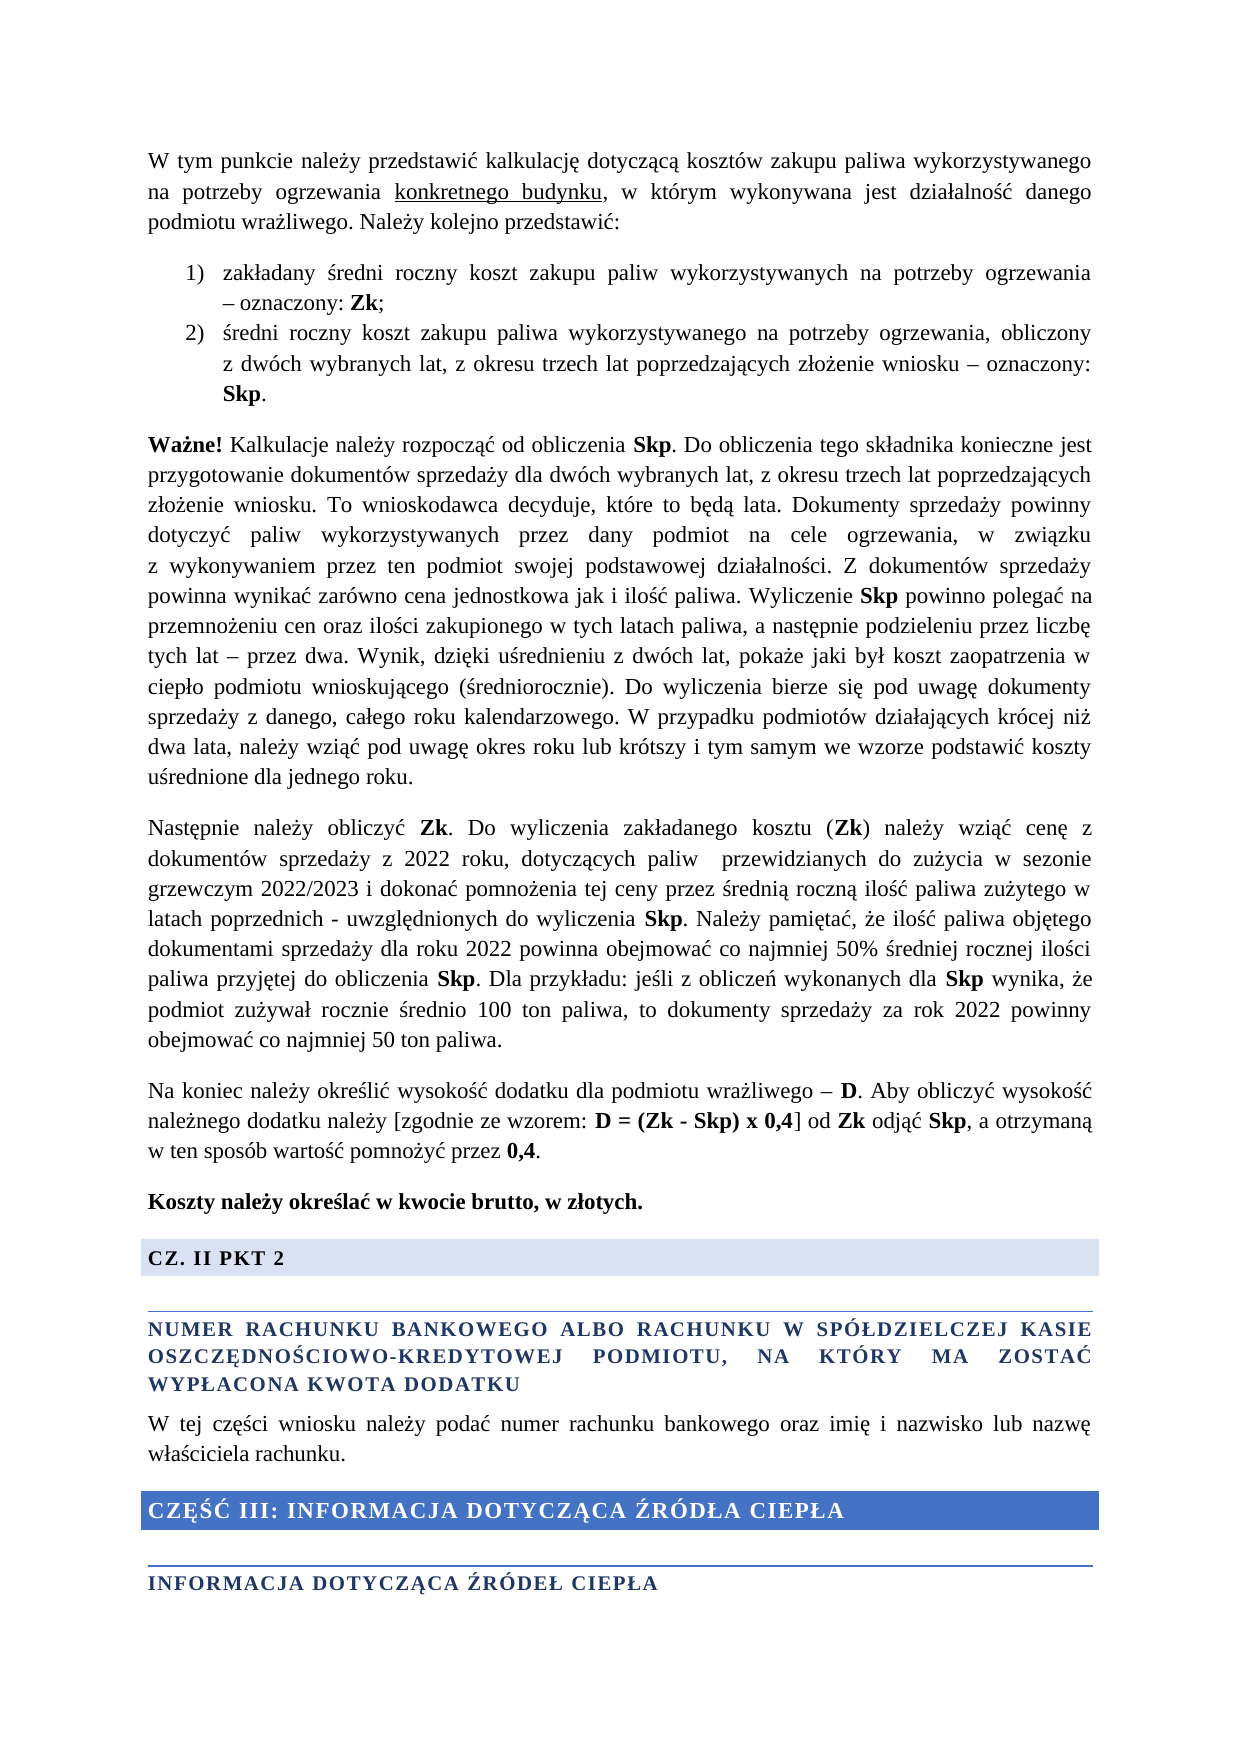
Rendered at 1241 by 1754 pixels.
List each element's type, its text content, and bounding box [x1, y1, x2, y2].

text Następnie należy obliczyć Zk. Do wyliczenia zakładanego kosztu (Zk) należy wziąć cenę z dokumentów sprzedaży z 2022 roku, dotyczących paliw przewidzianych do zużycia w sezonie grzewczym 2022/2023 i dokonać pomnożenia tej ceny przez średnią roczną ilość paliwa zużytego w latach poprzednich - uwzględnionych do wyliczenia Skp. Należy pamiętać, że ilość paliwa objętego dokumentami sprzedaży dla roku 2022 powinna obejmować co najmniej 50% średniej rocznej ilości paliwa przyjętej do obliczenia Skp. Dla przykładu: jeśli z obliczeń wykonanych dla Skp wynika, że podmiot zużywał rocznie średnio 100 ton paliwa, to dokumenty sprzedaży za rok 2022 powinny obejmować co najmniej 50 ton paliwa. [148, 814, 1093, 1052]
subtitle CZ. II PKT 2 [148, 1246, 1093, 1270]
text W tym punkcie należy przedstawić kalkulację dotyczącą kosztów zakupu paliwa wykorzystywanego na potrzeby ogrzewania konkretnego budynku, w którym wykonywana jest działalność danego podmiotu wrażliwego. Należy kolejno przedstawić: [148, 148, 1093, 234]
text W tej części wniosku należy podać numer rachunku bankowego oraz imię i nazwisko lub nazwę właściciela rachunku. [148, 1410, 1093, 1466]
subtitle NUMER RACHUNKU BANKOWEGO ALBO RACHUNKU W SPÓŁDZIELCZEJ KASIE OSZCZĘDNOŚCIOWO-KREDYTOWEJ PODMIOTU, NA KTÓRY MA ZOSTAĆ WYPŁACONA KWOTA DODATKU [148, 1312, 1093, 1396]
text Koszty należy określać w kwocie brutto, w złotych. [148, 1188, 1093, 1215]
list średni roczny koszt zakupu paliwa wykorzystywanego na potrzeby ogrzewania, obliczony z dwóch wybranych lat, z okresu trzech lat poprzedzających złożenie wniosku – oznaczony: Skp. [185, 319, 1093, 406]
text Na koniec należy określić wysokość dodatku dla podmiotu wrażliwego – D. Aby obliczyć wysokość należnego dodatku należy [zgodnie ze wzorem: D = (Zk - Skp) x 0,4] od Zk odjąć Skp, a otrzymaną w ten sposób wartość pomnożyć przez 0,4. [148, 1077, 1093, 1164]
text Ważne! Kalkulacje należy rozpocząć od obliczenia Skp. Do obliczenia tego składnika konieczne jest przygotowanie dokumentów sprzedaży dla dwóch wybranych lat, z okresu trzech lat poprzedzających złożenie wniosku. To wnioskodawca decyduje, które to będą lata. Dokumenty sprzedaży powinny dotyczyć paliw wykorzystywanych przez dany podmiot na cele ogrzewania, w związku z wykonywaniem przez ten podmiot swojej podstawowej działalności. Z dokumentów sprzedaży powinna wynikać zarówno cena jednostkowa jak i ilość paliwa. Wyliczenie Skp powinno polegać na przemnożeniu cen oraz ilości zakupionego w tych latach paliwa, a następnie podzieleniu przez liczbę tych lat – przez dwa. Wynik, dzięki uśrednieniu z dwóch lat, pokaże jaki był koszt zaopatrzenia w ciepło podmiotu wnioskującego (średniorocznie). Do wyliczenia bierze się pod uwagę dokumenty sprzedaży z danego, całego roku kalendarzowego. W przypadku podmiotów działających krócej niż dwa lata, należy wziąć pod uwagę okres roku lub krótszy i tym samym we wzorze podstawić koszty uśrednione dla jednego roku. [148, 431, 1093, 790]
text CZĘŚĆ III: INFORMACJA DOTYCZĄca Źródła CIEPŁA [148, 1497, 1093, 1524]
list zakładany średni roczny koszt zakupu paliw wykorzystywanych na potrzeby ogrzewania – oznaczony: Zk; [185, 259, 1093, 316]
subtitle Informacja dotycząca źródeł CIEPŁA [148, 1567, 1093, 1595]
